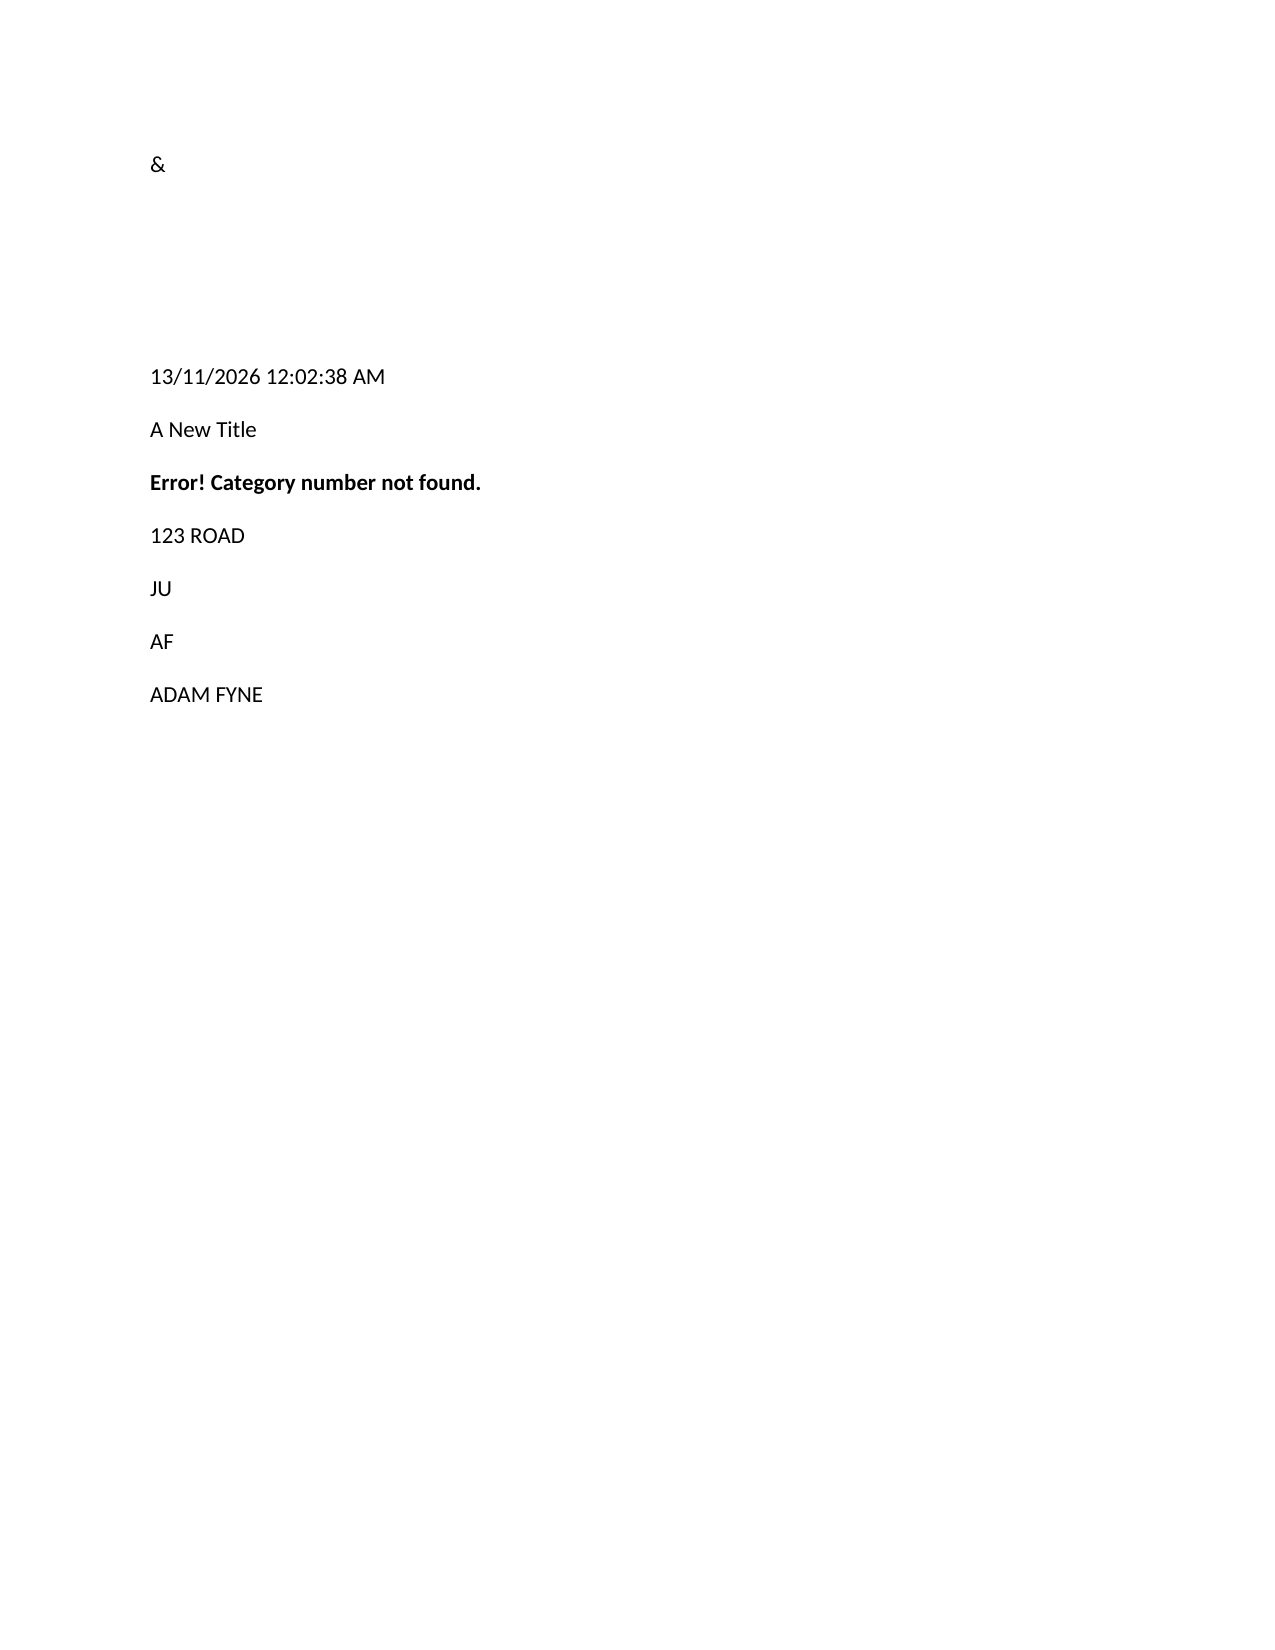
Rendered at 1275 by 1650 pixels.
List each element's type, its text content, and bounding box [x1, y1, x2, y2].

text A New Title [150, 415, 1125, 443]
text ADAM FYNE [150, 680, 1125, 708]
text 13/01/2025 10:05:07 AM [150, 362, 1125, 390]
text Error! Category number not found. [150, 468, 1125, 496]
text AF [150, 627, 1125, 655]
text 123 ROAD [150, 521, 1125, 549]
text JU [150, 574, 1125, 602]
